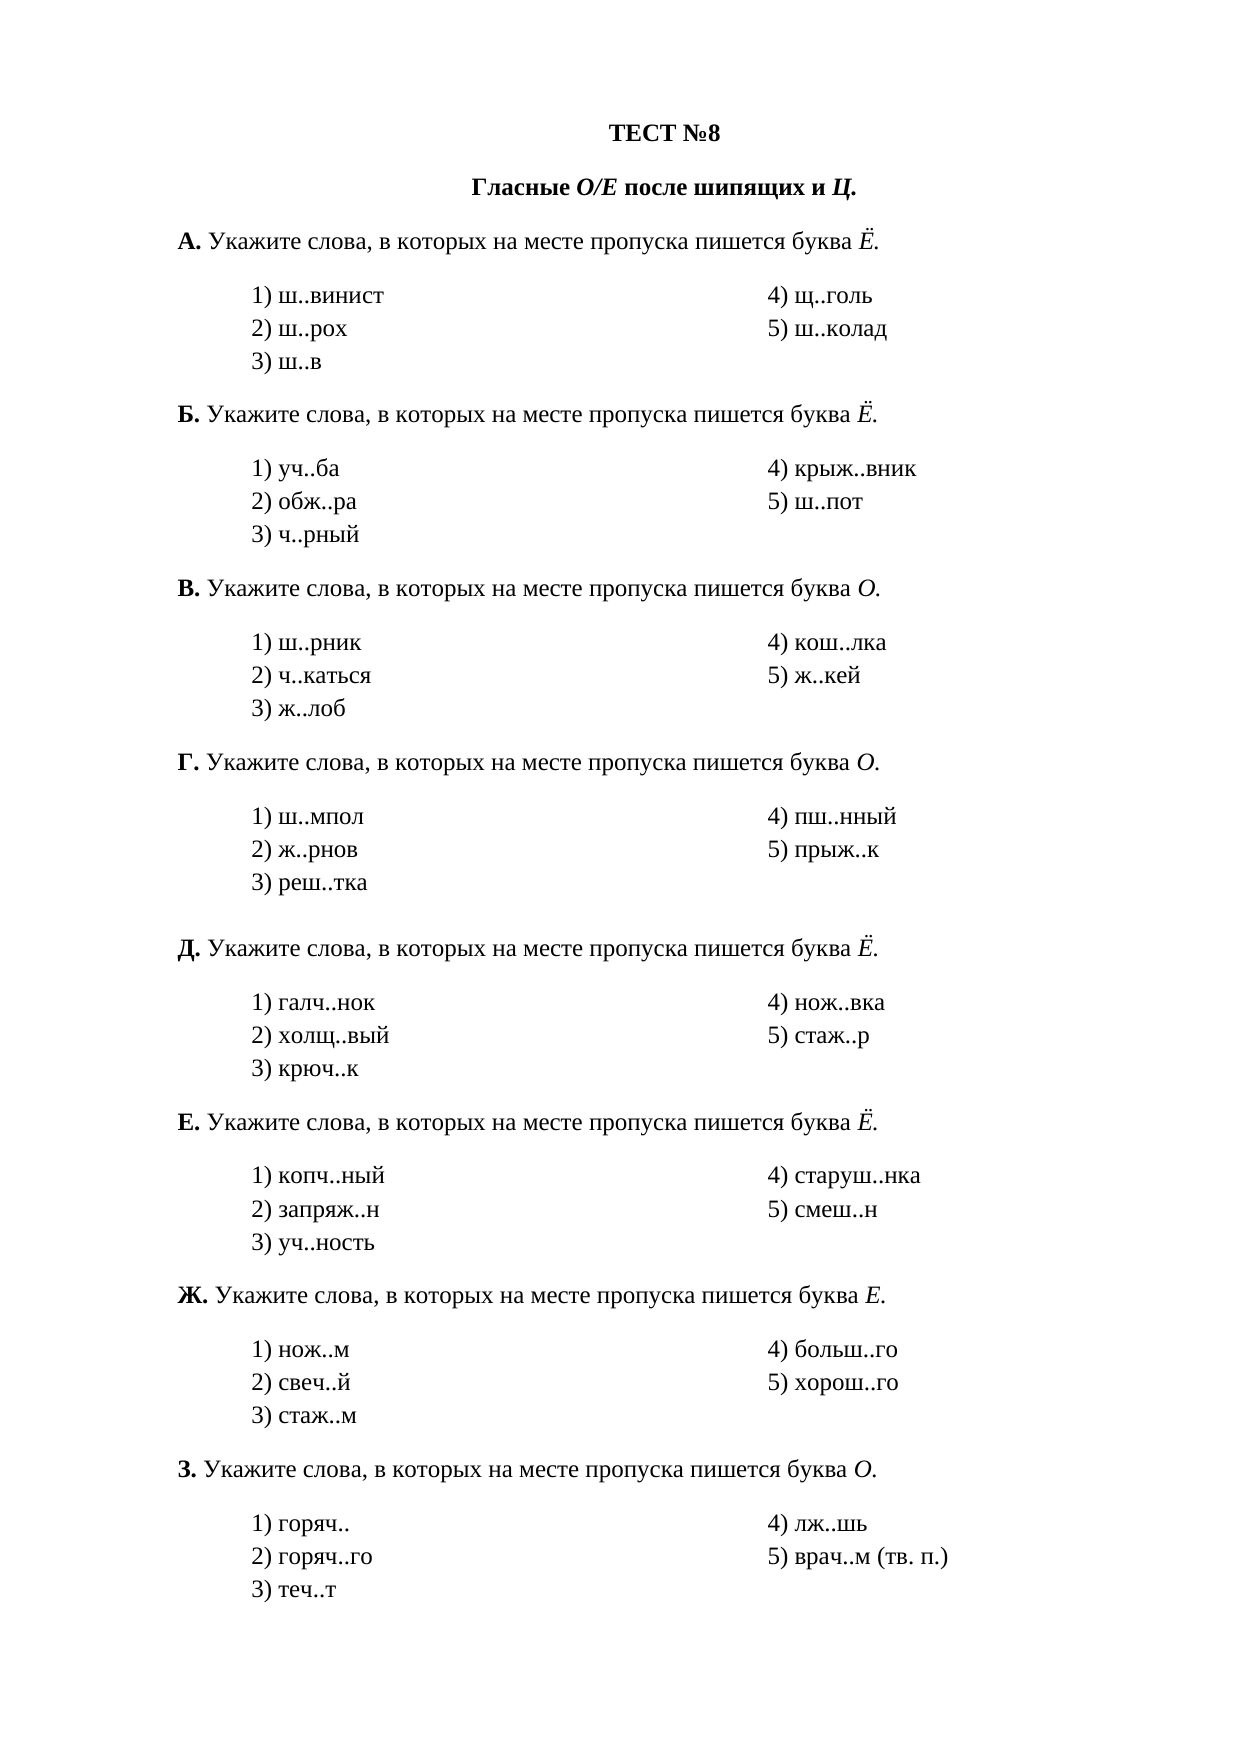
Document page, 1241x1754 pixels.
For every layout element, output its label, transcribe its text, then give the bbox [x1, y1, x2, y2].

text В. Укажите слова, в которых на месте пропуска пишется буква О. [177, 573, 1152, 602]
text Б. Укажите слова, в которых на месте пропуска пишется буква Ё. [177, 399, 1152, 428]
text 1) ш..винист 4) щ..голь [177, 280, 1152, 308]
text 2) ч..каться 5) ж..кей [177, 660, 1152, 689]
text 1) уч..ба 4) крыж..вник [177, 453, 1152, 482]
text 1) копч..ный 4) старуш..нка [177, 1161, 1152, 1189]
text 2) ш..рох 5) ш..колад [177, 313, 1152, 341]
text 3) крюч..к [177, 1053, 1152, 1082]
text 1) горяч.. 4) лж..шь [177, 1508, 1152, 1537]
text 3) ч..рный [177, 519, 1152, 548]
text ТЕСТ №8 [177, 118, 1152, 147]
text 1) галч..нок 4) нож..вка [177, 987, 1152, 1016]
text А. Укажите слова, в которых на месте пропуска пишется буква Ё. [177, 226, 1152, 254]
text 3) стаж..м [177, 1400, 1152, 1429]
text 2) холщ..вый 5) стаж..р [177, 1020, 1152, 1049]
text 2) ж..рнов 5) прыж..к [177, 834, 1152, 863]
text 1) нож..м 4) больш..го [177, 1334, 1152, 1363]
text 3) уч..ность [177, 1227, 1152, 1255]
text Д. Укажите слова, в которых на месте пропуска пишется буква Ё. [177, 933, 1152, 962]
text Ж. Укажите слова, в которых на месте пропуска пишется буква Е. [177, 1281, 1152, 1309]
text 3) теч..т [177, 1574, 1152, 1603]
text 3) реш..тка [177, 867, 1152, 896]
text 2) свеч..й 5) хорош..го [177, 1367, 1152, 1396]
text 2) обж..ра 5) ш..пот [177, 486, 1152, 515]
text 3) ж..лоб [177, 693, 1152, 722]
text Е. Укажите слова, в которых на месте пропуска пишется буква Ё. [177, 1107, 1152, 1136]
text Гласные О/Е после шипящих и Ц. [177, 172, 1152, 201]
text 1) ш..мпол 4) пш..нный [177, 801, 1152, 830]
text Г. Укажите слова, в которых на месте пропуска пишется буква О. [177, 747, 1152, 776]
text 2) запряж..н 5) смеш..н [177, 1194, 1152, 1222]
text 2) горяч..го 5) врач..м (тв. п.) [177, 1541, 1152, 1570]
text З. Укажите слова, в которых на месте пропуска пишется буква О. [177, 1454, 1152, 1483]
text 3) ш..в [177, 346, 1152, 374]
text 1) ш..рник 4) кош..лка [177, 627, 1152, 656]
